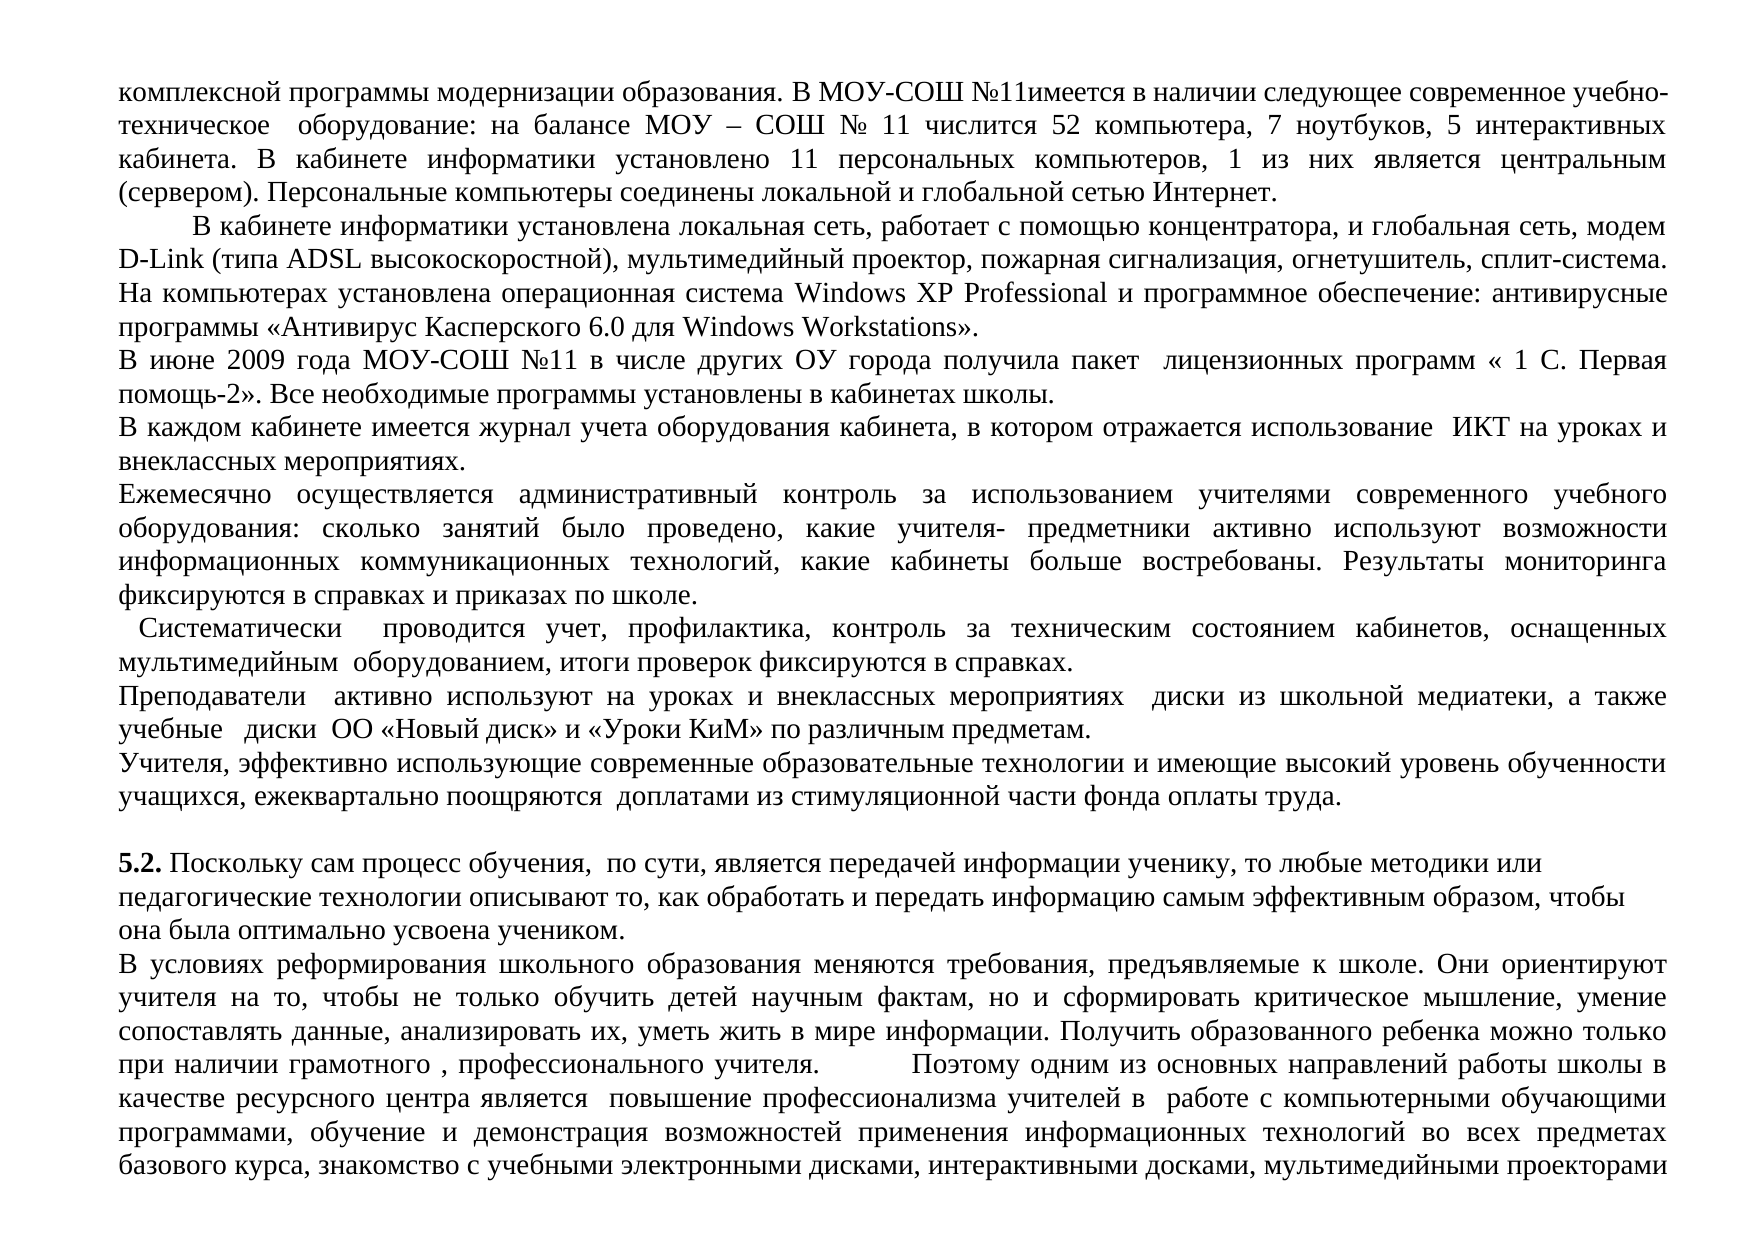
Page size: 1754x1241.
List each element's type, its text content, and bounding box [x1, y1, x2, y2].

text В июне 2009 года МОУ-СОШ №11 в числе других ОУ города получила пакет лицензионных программ « 1 С. Первая помощь-2». Все необходимые программы установлены в кабинетах школы. [118, 342, 1668, 409]
text Преподаватели активно используют на уроках и внеклассных мероприятиях диски из школьной медиатеки, а также учебные диски ОО «Новый диск» и «Уроки КиМ» по различным предметам. [118, 678, 1668, 745]
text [118, 74, 1668, 208]
text В кабинете информатики установлена локальная сеть, работает с помощью концентратора, и глобальная сеть, модем D-Link (типа ADSL высокоскоростной), мультимедийный проектор, пожарная сигнализация, огнетушитель, сплит-система. На компьютерах установлена операционная система Windows XP Professional и программное обеспечение: антивирусные программы «Антивирус Касперского 6.0 для Windows Workstations». [118, 208, 1668, 342]
text Ежемесячно осуществляется административный контроль за использованием учителями современного учебного оборудования: сколько занятий было проведено, какие учителя- предметники активно используют возможности информационных коммуникационных технологий, какие кабинеты больше востребованы. Результаты мониторинга фиксируются в справках и приказах по школе. [118, 476, 1668, 611]
text Систематически проводится учет, профилактика, контроль за техническим состоянием кабинетов, оснащенных мультимедийным оборудованием, итоги проверок фиксируются в справках. [118, 611, 1668, 678]
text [118, 946, 1668, 1181]
text В каждом кабинете имеется журнал учета оборудования кабинета, в котором отражается использование ИКТ на уроках и внеклассных мероприятиях. [118, 409, 1668, 476]
text 5.2. Поскольку сам процесс обучения, по сути, является передачей информации ученику, то любые методики или педагогические технологии описывают то, как обработать и передать информацию самым эффективным образом, чтобы она была оптимально усвоена учеником. [118, 845, 1668, 946]
text Учителя, эффективно использующие современные образовательные технологии и имеющие высокий уровень обученности учащихся, ежеквартально поощряются доплатами из стимуляционной части фонда оплаты труда. [118, 745, 1668, 812]
